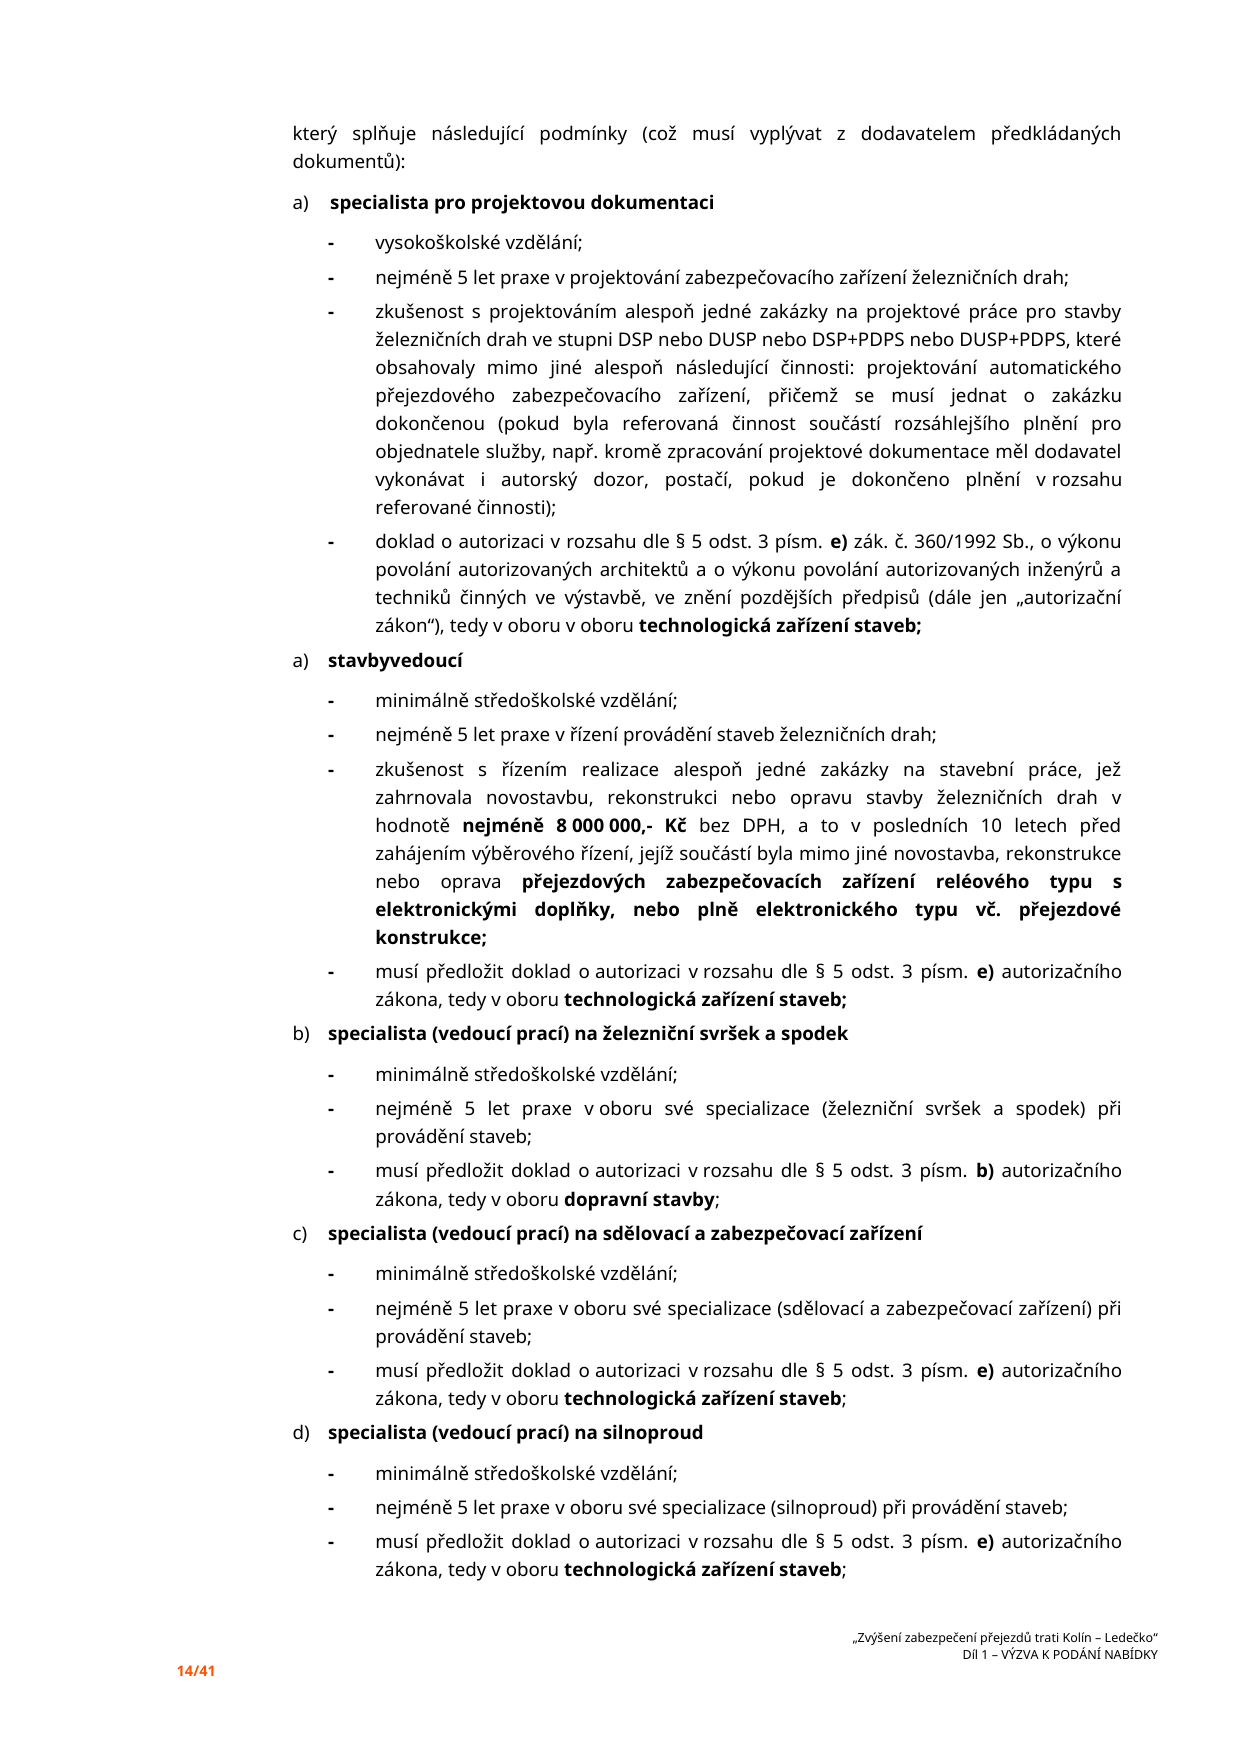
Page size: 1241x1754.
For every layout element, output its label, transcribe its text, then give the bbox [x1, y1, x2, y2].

text specialista (vedoucí prací) na železniční svršek a spodek [292, 1021, 1122, 1046]
text zkušenost s projektováním alespoň jedné zakázky na projektové práce pro stavby železničních drah ve stupni DSP nebo DUSP nebo DSP+PDPS nebo DUSP+PDPS, které obsahovaly mimo jiné alespoň následující činnosti: projektování automatického přejezdového zabezpečovacího zařízení, přičemž se musí jednat o zakázku dokončenou (pokud byla referovaná činnost součástí rozsáhlejšího plnění pro objednatele služby, např. kromě zpracování projektové dokumentace měl dodavatel vykonávat i autorský dozor, postačí, pokud je dokončeno plnění v rozsahu referované činnosti); [328, 298, 1122, 520]
list stavbyvedoucí [292, 647, 1122, 672]
text specialista (vedoucí prací) na silnoproud [292, 1419, 1122, 1445]
list specialista pro projektovou dokumentaci [292, 189, 1122, 215]
text zkušenost s řízením realizace alespoň jedné zakázky na stavební práce, jež zahrnovala novostavbu, rekonstrukci nebo opravu stavby železničních drah v hodnotě nejméně 8 000 000,- Kč bez DPH, a to v posledních 10 letech před zahájením výběrového řízení, jejíž součástí byla mimo jiné novostavba, rekonstrukce nebo oprava přejezdových zabezpečovacích zařízení reléového typu s elektronickými doplňky, nebo plně elektronického typu vč. přejezdové konstrukce; [328, 756, 1122, 950]
text musí předložit doklad o autorizaci v rozsahu dle § 5 odst. 3 písm. e) autorizačního zákona, tedy v oboru technologická zařízení staveb; [328, 958, 1122, 1012]
text minimálně středoškolské vzdělání; [328, 1061, 1122, 1087]
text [292, 121, 1122, 174]
text minimálně středoškolské vzdělání; [328, 1460, 1122, 1486]
text minimálně středoškolské vzdělání; [328, 1261, 1122, 1286]
text nejméně 5 let praxe v projektování zabezpečovacího zařízení železničních drah; [328, 264, 1122, 289]
text minimálně středoškolské vzdělání; [328, 687, 1122, 713]
text musí předložit doklad o autorizaci v rozsahu dle § 5 odst. 3 písm. e) autorizačního zákona, tedy v oboru technologická zařízení staveb; [328, 1357, 1122, 1411]
text nejméně 5 let praxe v oboru své specializace (sdělovací a zabezpečovací zařízení) při provádění staveb; [328, 1295, 1122, 1348]
text musí předložit doklad o autorizaci v rozsahu dle § 5 odst. 3 písm. b) autorizačního zákona, tedy v oboru dopravní stavby; [328, 1158, 1122, 1211]
text vysokoškolské vzdělání; [328, 230, 1122, 255]
text musí předložit doklad o autorizaci v rozsahu dle § 5 odst. 3 písm. e) autorizačního zákona, tedy v oboru technologická zařízení staveb; [328, 1528, 1122, 1582]
text specialista (vedoucí prací) na sdělovací a zabezpečovací zařízení [292, 1220, 1122, 1246]
text nejméně 5 let praxe v řízení provádění staveb železničních drah; [328, 722, 1122, 747]
text nejméně 5 let praxe v oboru své specializace (železniční svršek a spodek) při provádění staveb; [328, 1096, 1122, 1149]
text nejméně 5 let praxe v oboru své specializace (silnoproud) při provádění staveb; [328, 1494, 1122, 1520]
text doklad o autorizaci v rozsahu dle § 5 odst. 3 písm. e) zák. č. 360/1992 Sb., o výkonu povolání autorizovaných architektů a o výkonu povolání autorizovaných inženýrů a techniků činných ve výstavbě, ve znění pozdějších předpisů (dále jen „autorizační zákon“), tedy v oboru v oboru technologická zařízení staveb; [328, 529, 1122, 638]
